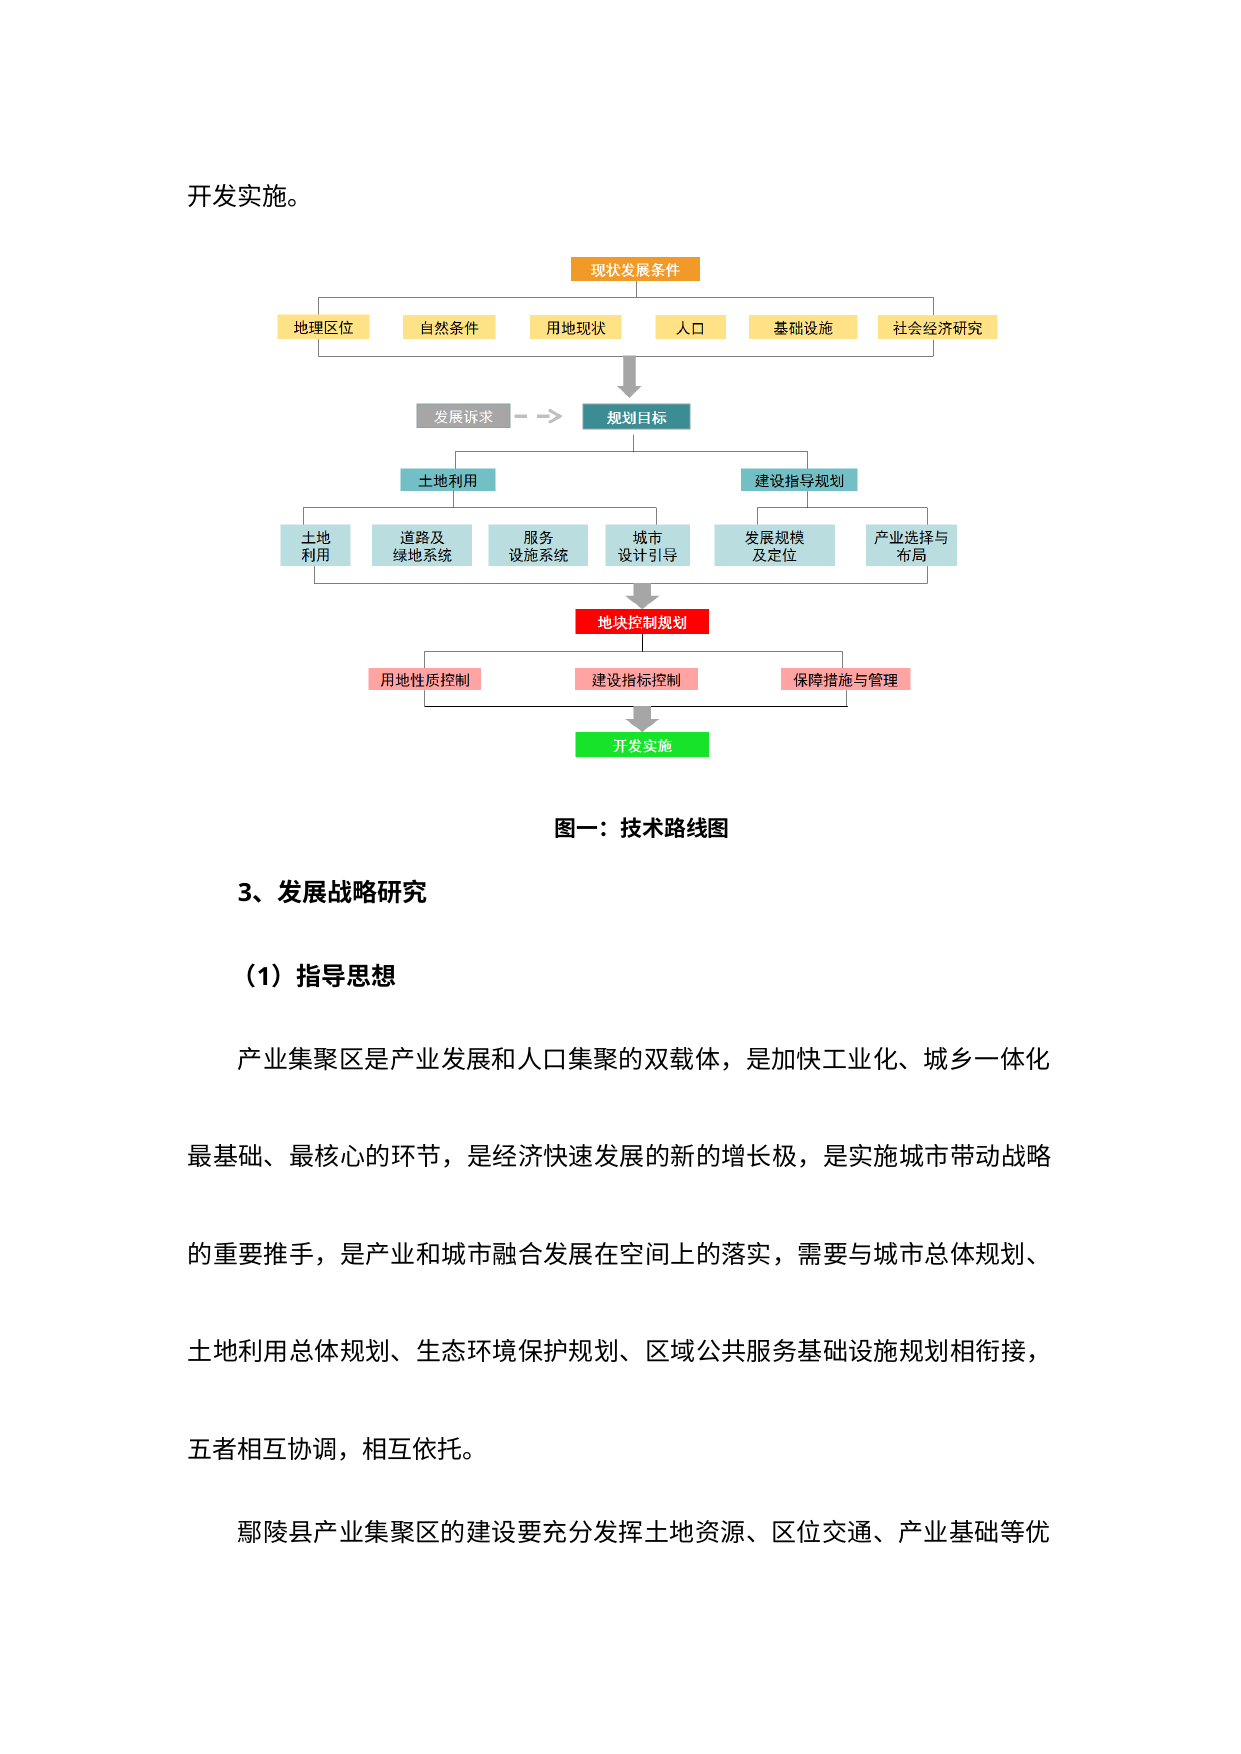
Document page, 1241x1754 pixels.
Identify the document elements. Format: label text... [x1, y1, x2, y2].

text 图一：技术路线图 [187, 810, 1053, 843]
text 3、发展战略研究 [187, 858, 1053, 923]
text 产业集聚区是产业发展和人口集聚的双载体，是加快工业化、城乡一体化最基础、最核心的环节，是经济快速发展的新的增长极，是实施城市带动战略的重要推手，是产业和城市融合发展在空间上的落实，需要与城市总体规划、土地利用总体规划、生态环境保护规划、区域公共服务基础设施规划相衔接，五者相互协调，相互依托。 [187, 1025, 1053, 1480]
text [187, 1498, 1053, 1563]
text （1）指导思想 [187, 942, 1053, 1007]
picture [268, 245, 1016, 793]
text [187, 162, 1053, 227]
